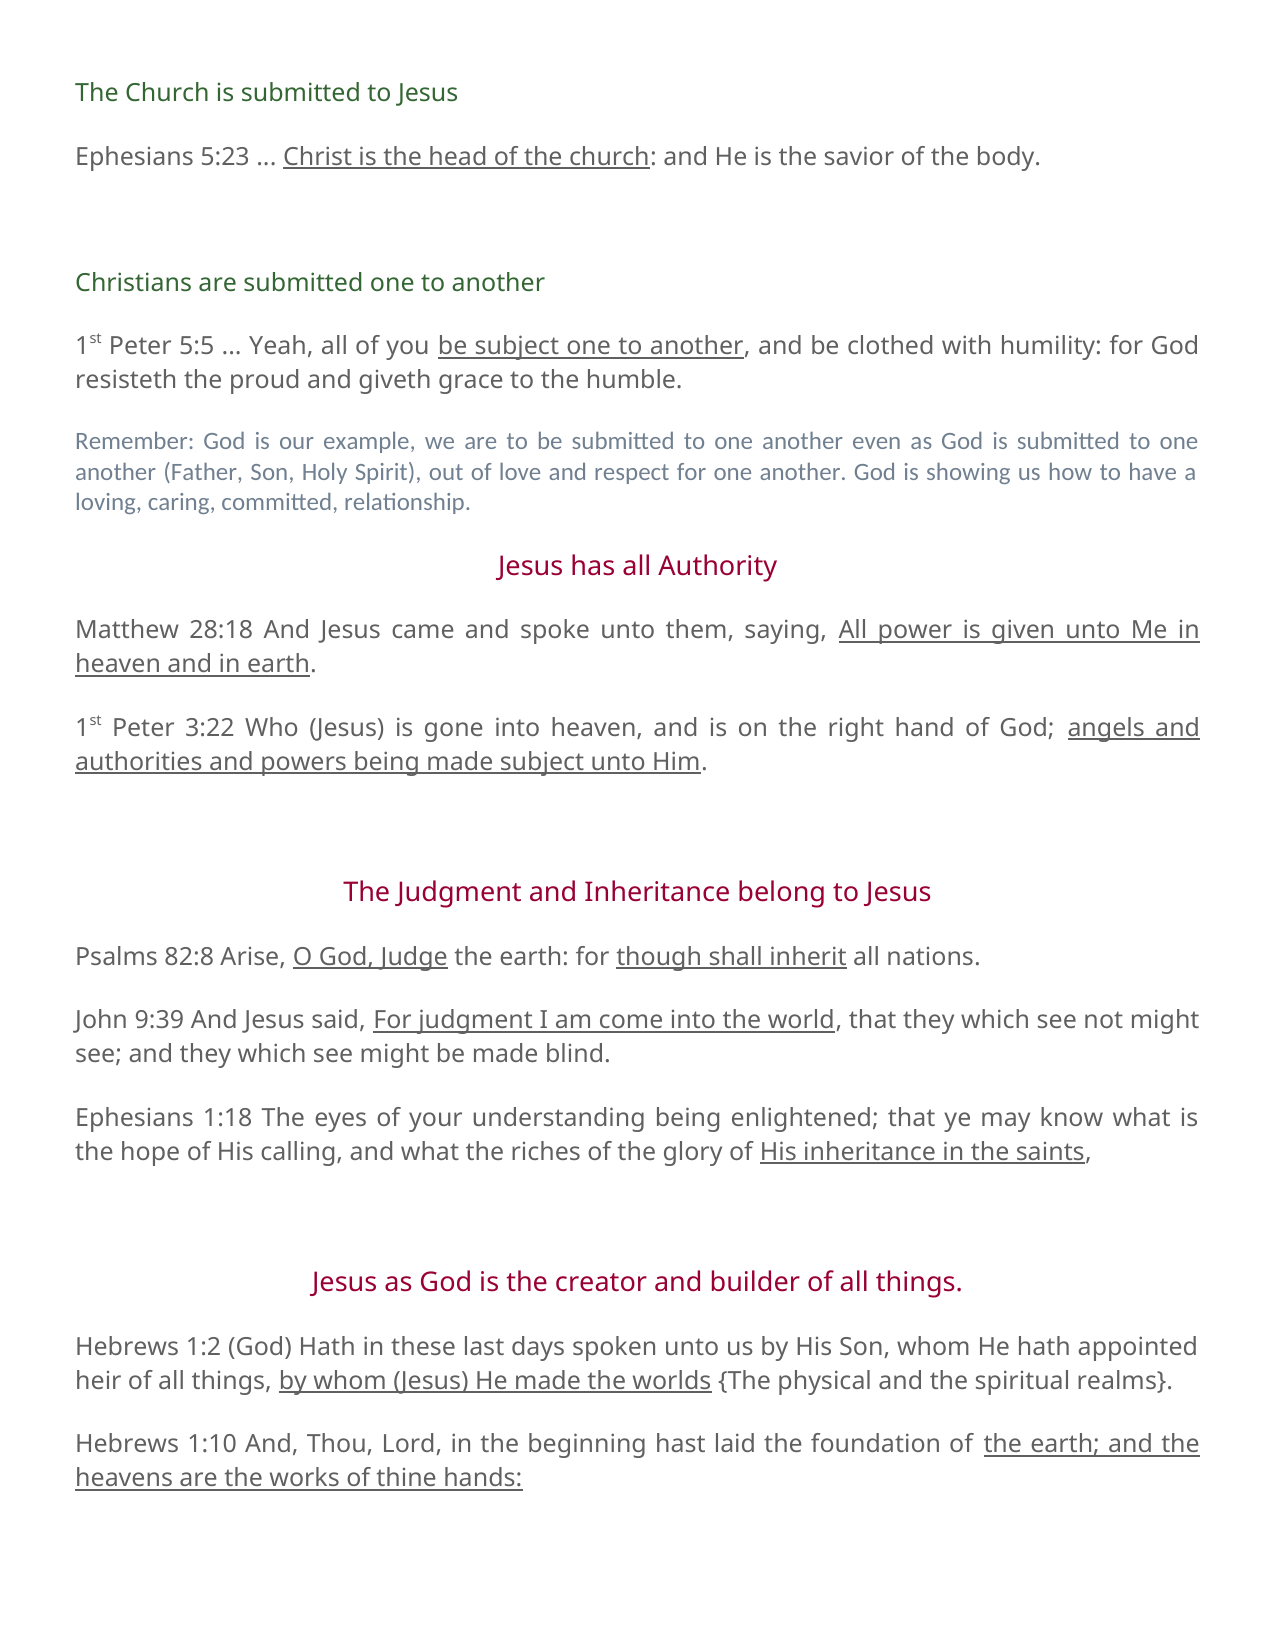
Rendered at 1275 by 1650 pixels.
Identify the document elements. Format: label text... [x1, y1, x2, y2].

text The Church is submitted to Jesus [75, 75, 1200, 109]
text Jesus as God is the creator and builder of all things. [75, 1262, 1200, 1299]
text The Judgment and Inheritance belong to Jesus [75, 873, 1200, 909]
text Ephesians 1:18 The eyes of your understanding being enlightened; that ye may know what is the hope of His calling, and what the riches of the glory of His inheritance in the saints, [75, 1099, 1200, 1167]
text Psalms 82:8 Arise, O God, Judge the earth: for though shall inherit all nations. [75, 939, 1200, 973]
text Remember: God is our example, we are to be submitted to one another even as God is submitted to one another (Father, Son, Holy Spirit), out of love and respect for one another. God is showing us how to have a loving, caring, committed, relationship. [75, 425, 1200, 517]
text Jesus has all Authority [75, 546, 1200, 583]
text John 9:39 And Jesus said, For judgment I am come into the world, that they which see not might see; and they which see might be made blind. [75, 1002, 1200, 1070]
text Hebrews 1:10 And, Thou, Lord, in the beginning hast laid the foundation of the earth; and the heavens are the works of thine hands: [75, 1426, 1200, 1494]
text 1st Peter 5:5 ... Yeah, all of you be subject one to another, and be clothed with humility: for God resisteth the proud and giveth grace to the humble. [75, 328, 1200, 396]
text Christians are submitted one to another [75, 265, 1200, 299]
text Hebrews 1:2 (God) Hath in these last days spoken unto us by His Son, whom He hath appointed heir of all things, by whom (Jesus) He made the worlds {The physical and the spiritual realms}. [75, 1328, 1200, 1397]
text 1st Peter 3:22 Who (Jesus) is gone into heaven, and is on the right hand of God; angels and authorities and powers being made subject unto Him. [75, 709, 1200, 777]
text Ephesians 5:23 ... Christ is the head of the church: and He is the savior of the body. [75, 138, 1200, 172]
text Matthew 28:18 And Jesus came and spoke unto them, saying, All power is given unto Me in heaven and in earth. [75, 612, 1200, 680]
